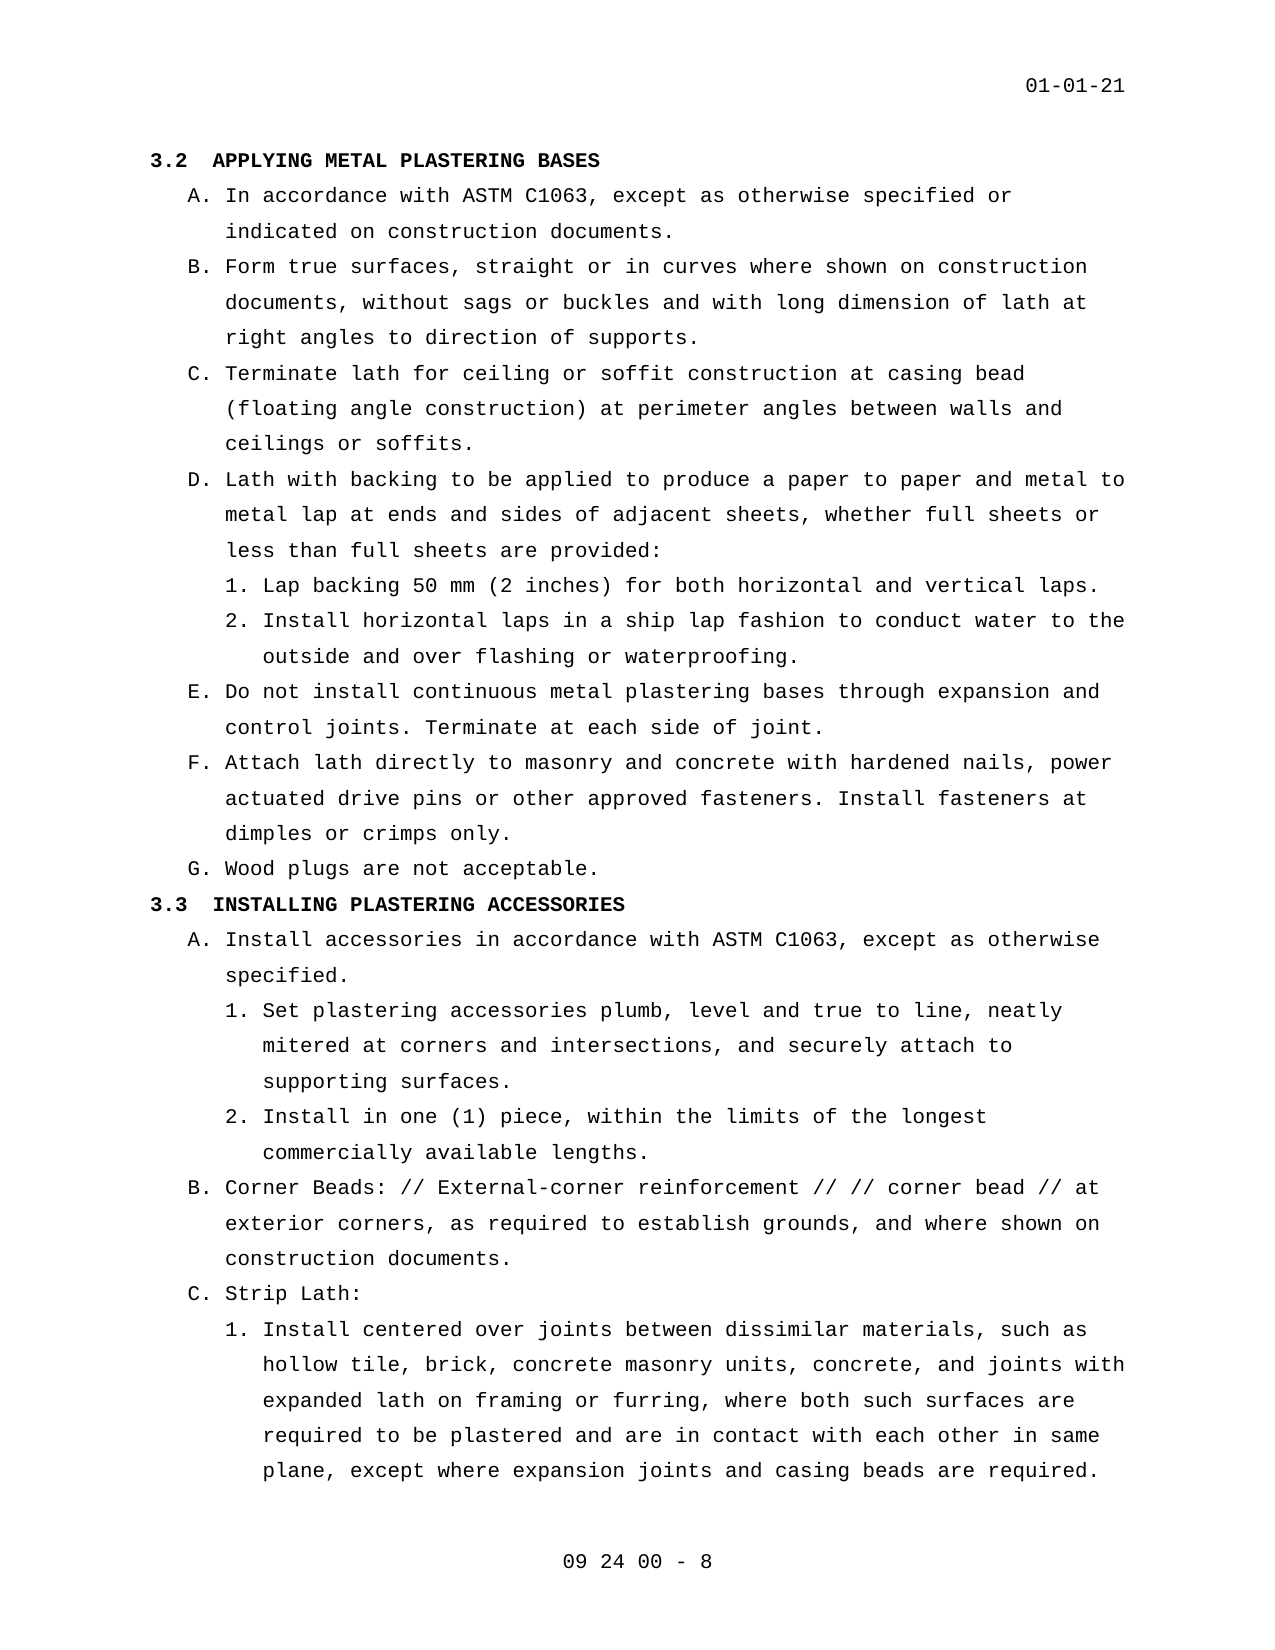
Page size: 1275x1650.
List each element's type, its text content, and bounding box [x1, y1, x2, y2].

text APPLYING METAL PLASTERING BASES [150, 150, 1125, 174]
text Wood plugs are not acceptable. [187, 858, 1125, 882]
text Form true surfaces, straight or in curves where shown on construction documents, without sags or buckles and with long dimension of lath at right angles to direction of supports. [187, 256, 1125, 351]
text Install accessories in accordance with ASTM C1063, except as otherwise specified. [187, 929, 1125, 988]
text Lap backing 50 mm (2 inches) for both horizontal and vertical laps. [225, 575, 1125, 599]
text In accordance with ASTM C1063, except as otherwise specified or indicated on construction documents. [187, 185, 1125, 244]
text Install centered over joints between dissimilar materials, such as hollow tile, brick, concrete masonry units, concrete, and joints with expanded lath on framing or furring, where both such surfaces are required to be plastered and are in contact with each other in same plane, except where expansion joints and casing beads are required. [225, 1319, 1125, 1484]
text Install horizontal laps in a ship lap fashion to conduct water to the outside and over flashing or waterproofing. [225, 610, 1125, 669]
text Set plastering accessories plumb, level and true to line, neatly mitered at corners and intersections, and securely attach to supporting surfaces. [225, 1000, 1125, 1094]
text Attach lath directly to masonry and concrete with hardened nails, power actuated drive pins or other approved fasteners. Install fasteners at dimples or crimps only. [187, 752, 1125, 847]
text Install in one (1) piece, within the limits of the longest commercially available lengths. [225, 1106, 1125, 1165]
text Corner Beads: // External-corner reinforcement // // corner bead // at exterior corners, as required to establish grounds, and where shown on construction documents. [187, 1177, 1125, 1272]
text Strip Lath: [187, 1283, 1125, 1307]
text INSTALLING PLASTERING ACCESSORIES [150, 894, 1125, 917]
text Lath with backing to be applied to produce a paper to paper and metal to metal lap at ends and sides of adjacent sheets, whether full sheets or less than full sheets are provided: [187, 469, 1125, 563]
text Terminate lath for ceiling or soffit construction at casing bead (floating angle construction) at perimeter angles between walls and ceilings or soffits. [187, 362, 1125, 457]
text Do not install continuous metal plastering bases through expansion and control joints. Terminate at each side of joint. [187, 681, 1125, 740]
